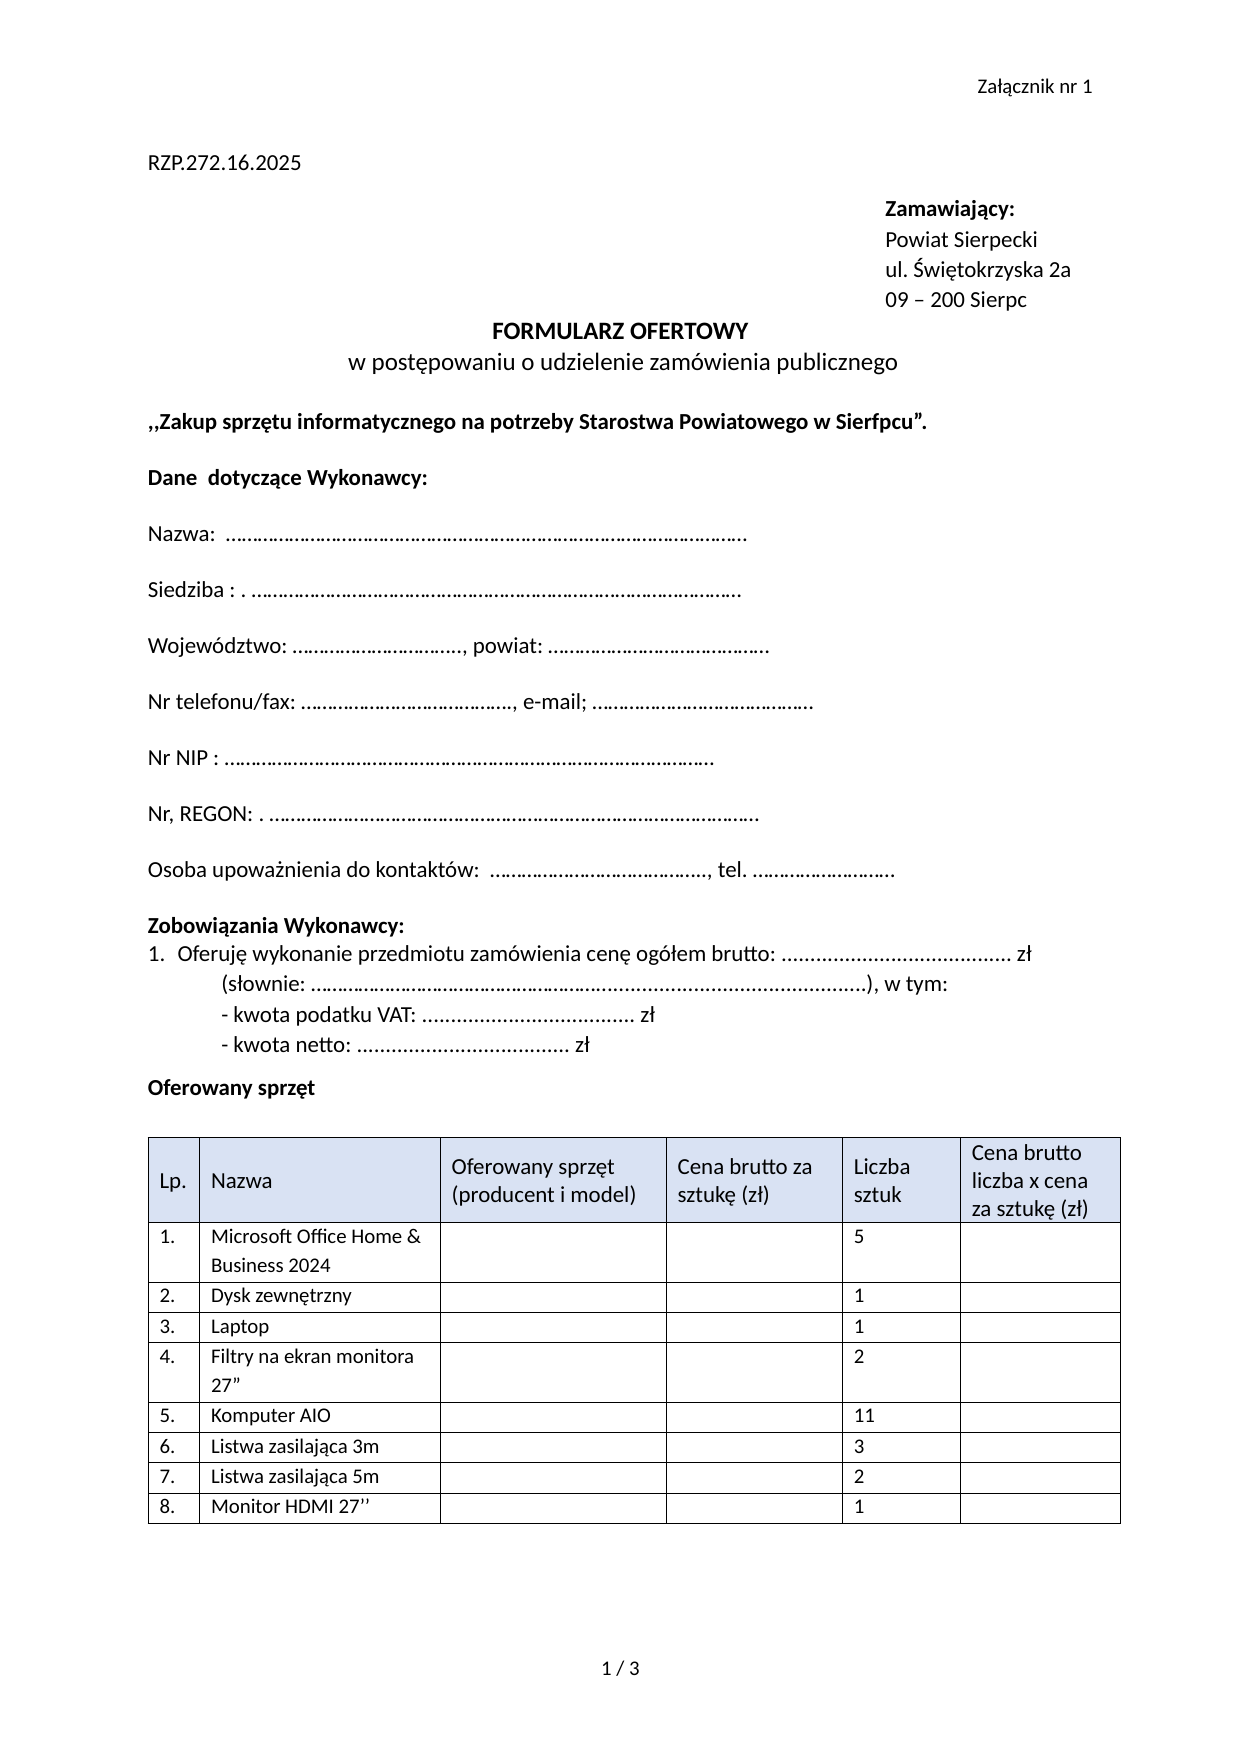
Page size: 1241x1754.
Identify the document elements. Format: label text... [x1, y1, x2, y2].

table_cell 2. [149, 1283, 199, 1312]
table_header Cena brutto liczba x cena za sztukę (zł) [961, 1138, 1120, 1222]
table_cell [961, 1343, 1120, 1402]
text Nazwa: ……………………………………………………………………………………… [148, 519, 1093, 547]
table_header Oferowany sprzęt (producent i model) [441, 1138, 666, 1222]
text FORMULARZ OFERTOWY [148, 315, 1093, 346]
table_cell Laptop [200, 1313, 440, 1342]
table_header Lp. [149, 1138, 199, 1222]
table_cell [441, 1283, 666, 1312]
table_cell Listwa zasilająca 3m [200, 1433, 440, 1462]
table_cell [961, 1223, 1120, 1282]
table_cell 2 [843, 1463, 960, 1493]
table_cell [961, 1283, 1120, 1312]
table_header Cena brutto za sztukę (zł) [667, 1138, 842, 1222]
table_cell Dysk zewnętrzny [200, 1283, 440, 1312]
text Oferowany sprzęt [148, 1073, 1093, 1101]
table_cell [961, 1494, 1120, 1523]
table_cell [961, 1403, 1120, 1432]
table_cell [441, 1313, 666, 1342]
table_cell 1 [843, 1283, 960, 1312]
table_cell Listwa zasilająca 5m [200, 1463, 440, 1493]
table_cell [441, 1463, 666, 1493]
table_cell [961, 1433, 1120, 1462]
text Zobowiązania Wykonawcy: [148, 911, 1093, 939]
table_cell 8. [149, 1494, 199, 1523]
table_cell [667, 1313, 842, 1342]
table_cell [441, 1223, 666, 1282]
table_cell [667, 1463, 842, 1493]
table_cell [667, 1494, 842, 1523]
table_cell 11 [843, 1403, 960, 1432]
table_cell [667, 1343, 842, 1402]
table_cell Filtry na ekran monitora 27” [200, 1343, 440, 1402]
table_cell 4. [149, 1343, 199, 1402]
text Województwo: ………………………….., powiat: …………………………………… [148, 631, 1093, 659]
text Nr telefonu/fax: …………………………………., e-mail; …………………………………… [148, 687, 1093, 715]
table_cell 6. [149, 1433, 199, 1462]
table_cell [441, 1403, 666, 1432]
table_cell [441, 1494, 666, 1523]
table_cell 3. [149, 1313, 199, 1342]
text Zamawiający: [148, 194, 1093, 222]
table_cell 1 [843, 1313, 960, 1342]
text ,,Zakup sprzętu informatycznego na potrzeby Starostwa Powiatowego w Sierfpcu”. [148, 407, 1093, 435]
table_cell Microsoft Office Home & Business 2024 [200, 1223, 440, 1282]
table_cell Monitor HDMI 27’’ [200, 1494, 440, 1523]
table_header Nazwa [200, 1138, 440, 1222]
table_cell [667, 1283, 842, 1312]
table_cell [667, 1403, 842, 1432]
text Powiat Sierpecki [148, 225, 1093, 253]
table_cell 7. [149, 1463, 199, 1493]
list - kwota netto: ..................................... zł [221, 1030, 1093, 1058]
text Siedziba : . ………………………………………………………………………………… [148, 575, 1093, 603]
table_cell [961, 1463, 1120, 1493]
table_cell [441, 1433, 666, 1462]
table_cell 2 [843, 1343, 960, 1402]
text Osoba upoważnienia do kontaktów: ………………………………….., tel. ……………………… [148, 855, 1093, 883]
text w postępowaniu o udzielenie zamówienia publicznego [148, 346, 1093, 376]
table_cell 3 [843, 1433, 960, 1462]
table_cell 1. [149, 1223, 199, 1282]
table_header Liczba sztuk [843, 1138, 960, 1222]
table_cell Komputer AIO [200, 1403, 440, 1432]
table_cell [667, 1223, 842, 1282]
text Nr NIP : ………………………………………………………………………………… [148, 743, 1093, 771]
table_cell [961, 1313, 1120, 1342]
text Dane dotyczące Wykonawcy: [148, 463, 1093, 491]
text ul. Świętokrzyska 2a [148, 255, 1093, 283]
list Oferuję wykonanie przedmiotu zamówienia cenę ogółem brutto: ........................................ zł [148, 939, 1093, 967]
table_cell 5. [149, 1403, 199, 1432]
table_cell [441, 1343, 666, 1402]
text Nr, REGON: . ………………………………………………………………………………… [148, 799, 1093, 827]
list (słownie: ………………………………………………...............................................), w tym: [221, 969, 1093, 997]
table_cell [667, 1433, 842, 1462]
table_cell 5 [843, 1223, 960, 1282]
text 09 – 200 Sierpc [811, 285, 1093, 313]
text RZP.272.16.2025 [148, 148, 1093, 176]
list - kwota podatku VAT: ..................................... zł [221, 1000, 1093, 1028]
table_cell 1 [843, 1494, 960, 1523]
